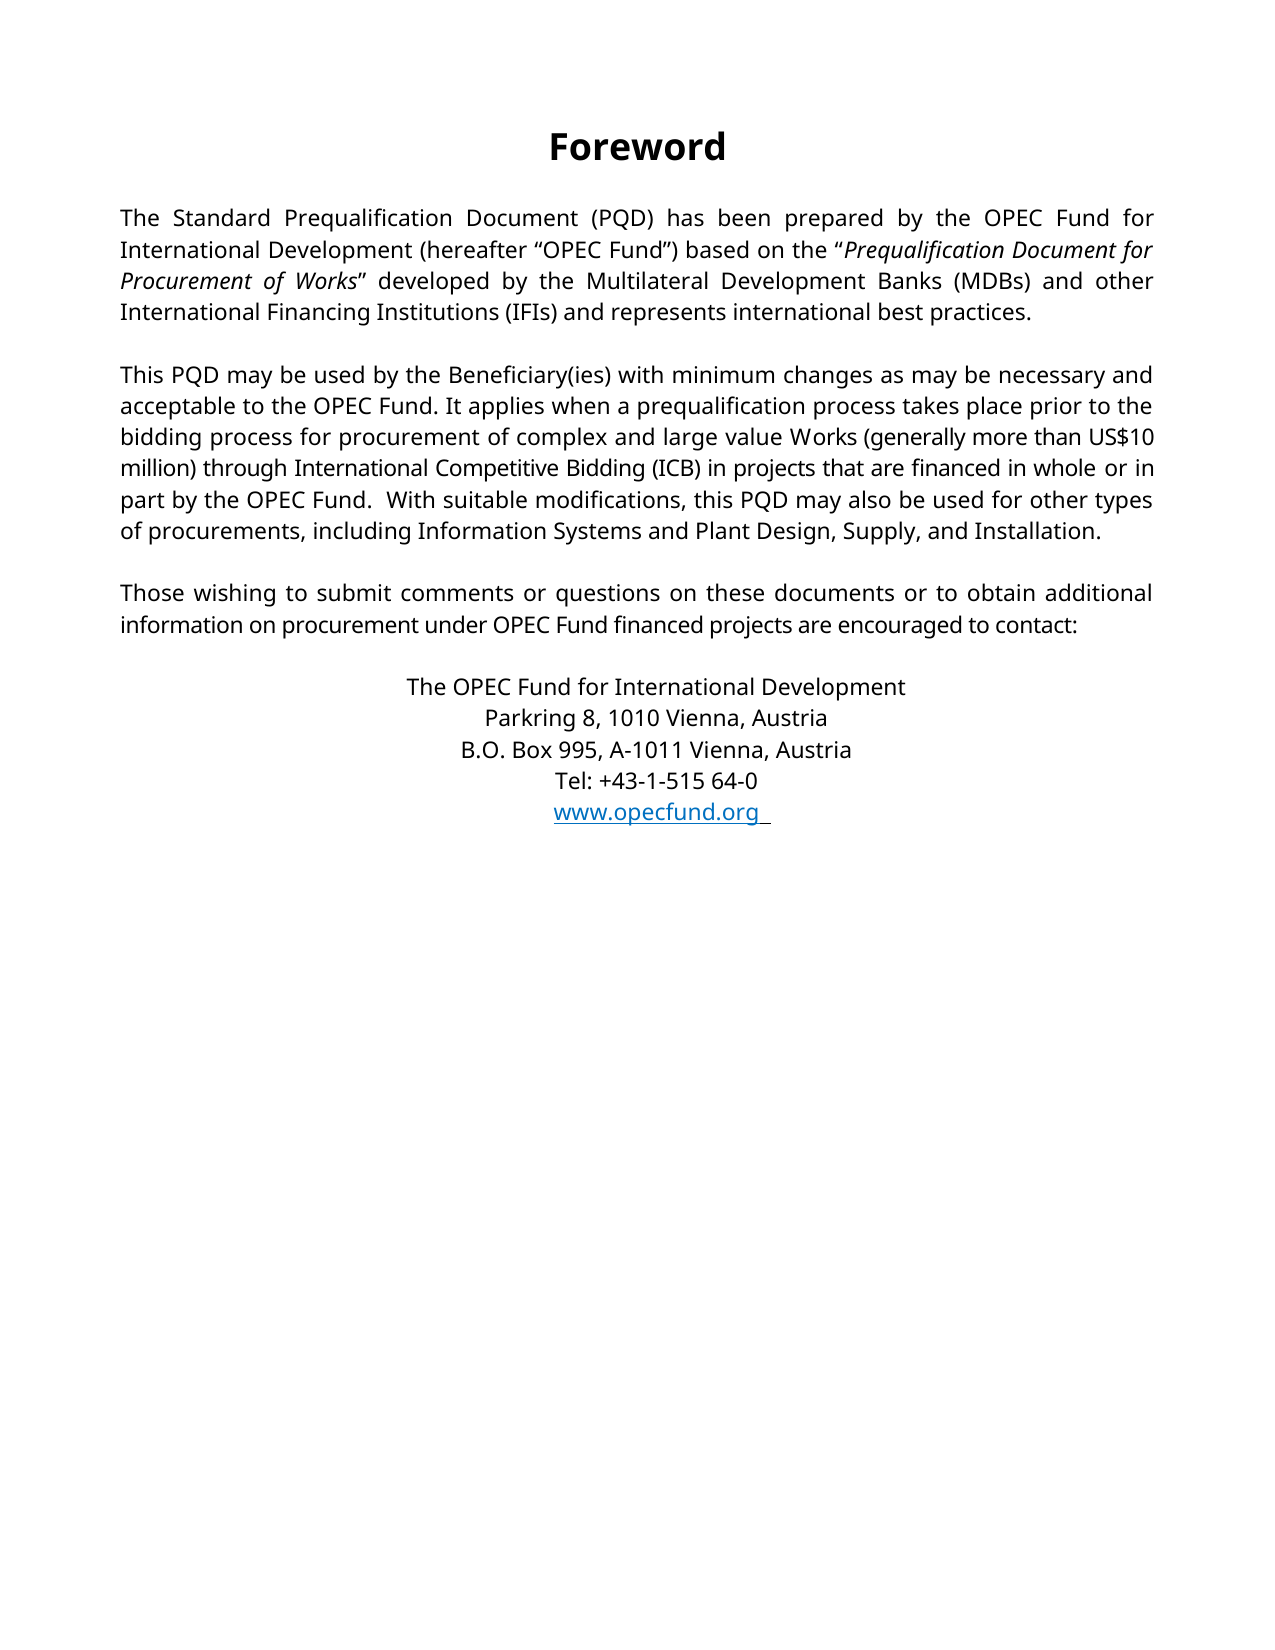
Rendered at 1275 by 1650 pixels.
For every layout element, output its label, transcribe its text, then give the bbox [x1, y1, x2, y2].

text Foreword [120, 120, 1155, 171]
text The OPEC Fund for International Development [157, 671, 1155, 702]
text The Standard Prequalification Document (PQD) has been prepared by the OPEC Fund for International Development (hereafter “OPEC Fund”) based on the “Prequalification Document for Procurement of Works” developed by the Multilateral Development Banks (MDBs) and other International Financing Institutions (IFIs) and represents international best practices. [120, 202, 1155, 327]
text B.O. Box 995, A-1011 Vienna, Austria [157, 733, 1155, 765]
text Tel: +43-1-515 64-0 [157, 765, 1155, 796]
text www.opecfund.org [157, 796, 1155, 827]
text This PQD may be used by the Beneficiary(ies) with minimum changes as may be necessary and acceptable to the OPEC Fund. It applies when a prequalification process takes place prior to the bidding process for procurement of complex and large value Works (generally more than US$10 million) through International Competitive Bidding (ICB) in projects that are financed in whole or in part by the OPEC Fund. With suitable modifications, this PQD may also be used for other types of procurements, including Information Systems and Plant Design, Supply, and Installation. [120, 358, 1155, 546]
text Those wishing to submit comments or questions on these documents or to obtain additional information on procurement under OPEC Fund financed projects are encouraged to contact: [120, 577, 1155, 640]
text Parkring 8, 1010 Vienna, Austria [157, 702, 1155, 733]
